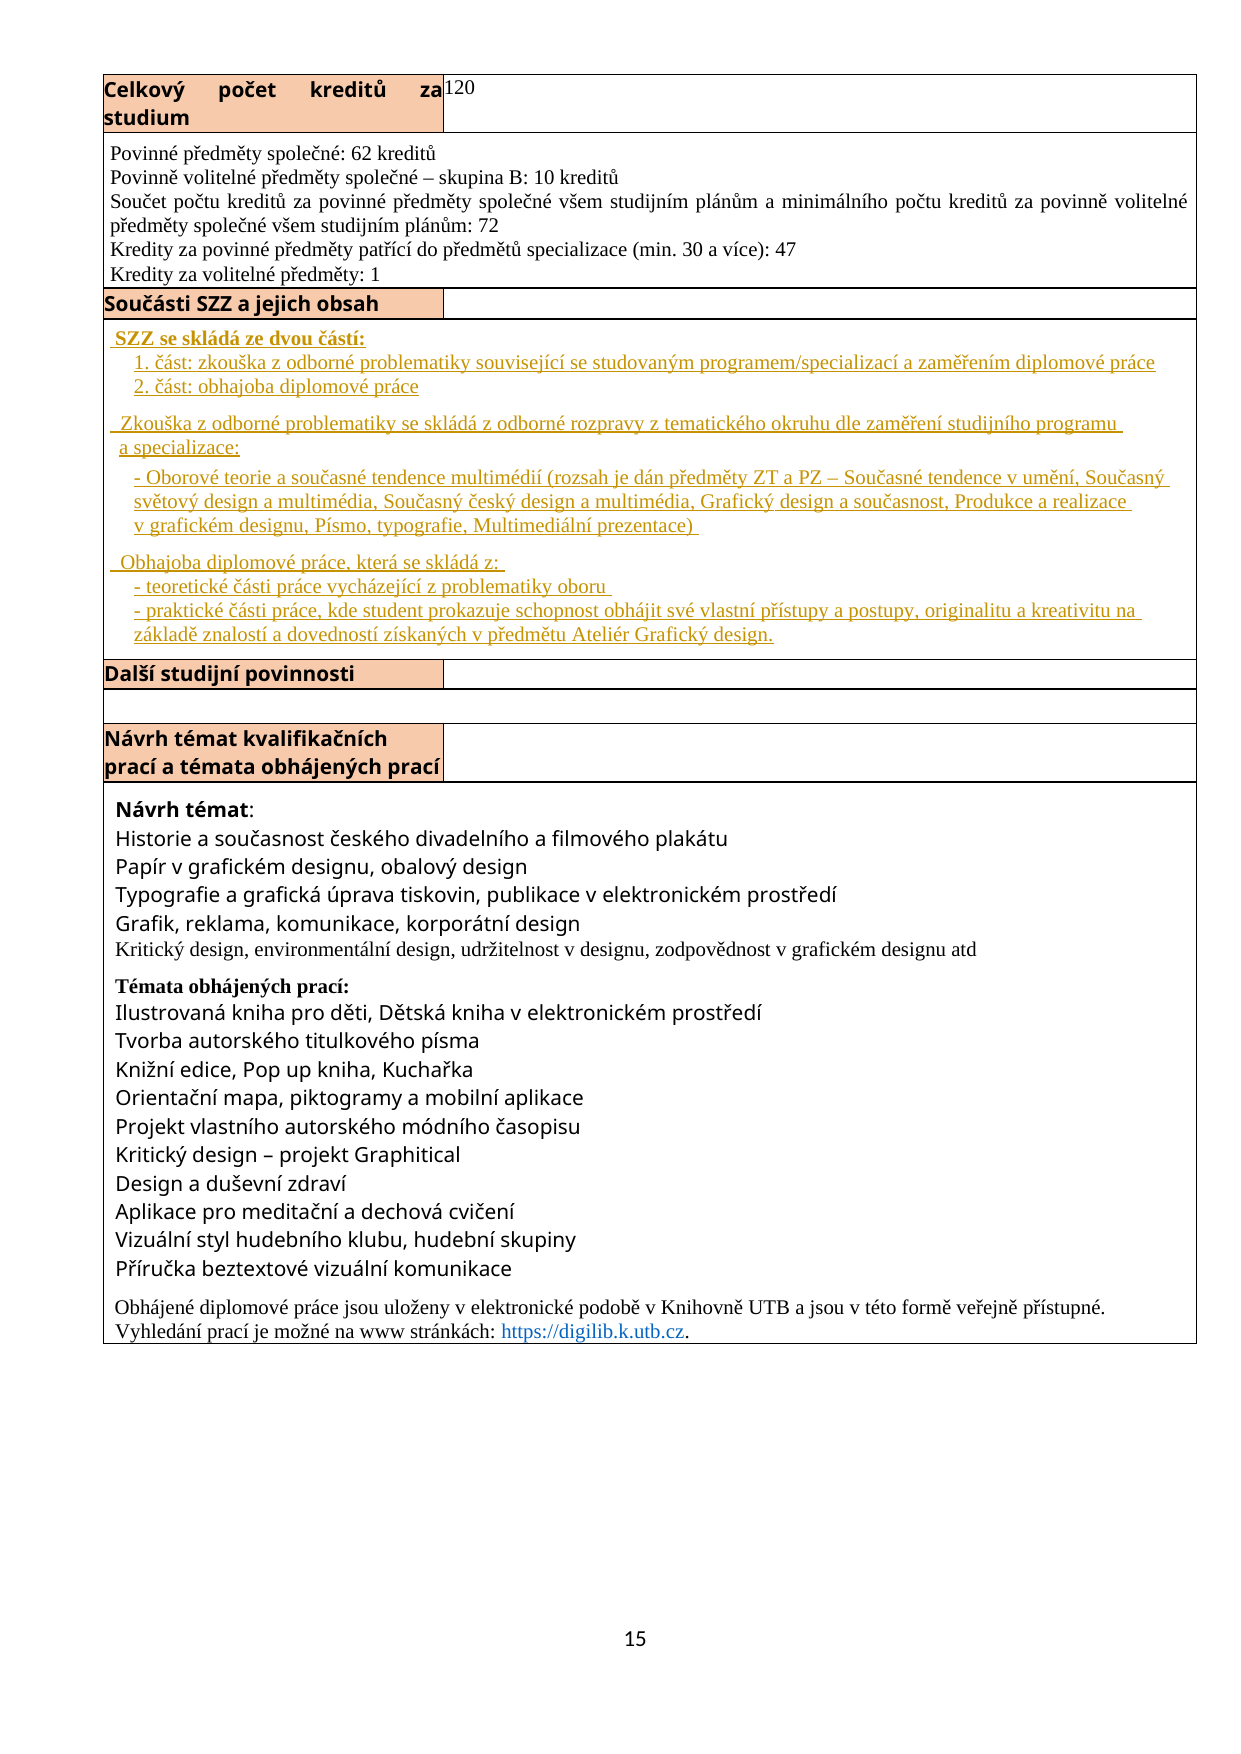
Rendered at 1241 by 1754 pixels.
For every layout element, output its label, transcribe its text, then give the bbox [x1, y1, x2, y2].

table_cell [104, 690, 1196, 723]
table_header Celkový počet kreditů za studium [104, 75, 443, 132]
table_header 120 [444, 75, 1196, 132]
table_cell Návrh témat kvalifikačních prací a témata obhájených prací [104, 724, 443, 781]
table_cell Návrh témat: Historie a současnost českého divadelního a filmového plakátu Papír v grafickém designu, obalový design Typografie a grafická úprava tiskovin, publikace v elektronickém prostředí Grafik, reklama, komunikace, korporátní design Kritický design, environmentální design, udržitelnost v designu, zodpovědnost v grafickém designu atd Témata obhájených prací: Ilustrovaná kniha pro děti, Dětská kniha v elektronickém prostředí Tvorba autorského titulkového písma Knižní edice, Pop up kniha, Kuchařka Orientační mapa, piktogramy a mobilní aplikace Projekt vlastního autorského módního časopisu Kritický design – projekt Graphitical Design a duševní zdraví Aplikace pro meditační a dechová cvičení Vizuální styl hudebního klubu, hudební skupiny Příručka beztextové vizuální komunikace Obhájené diplomové práce jsou uloženy v elektronické podobě v Knihovně UTB a jsou v této formě veřejně přístupné. Vyhledání prací je možné na www stránkách: https://digilib.k.utb.cz. [104, 783, 1196, 1343]
table_cell Součásti SZZ a jejich obsah [104, 289, 443, 318]
table_cell Další studijní povinnosti [104, 660, 443, 688]
table_cell [444, 289, 1196, 318]
table_cell [444, 724, 1196, 781]
table_cell [444, 660, 1196, 688]
table_cell Povinné předměty společné: 62 kreditů Povinně volitelné předměty společné – skupina B: 10 kreditů Součet počtu kreditů za povinné předměty společné všem studijním plánům a minimálního počtu kreditů za povinně volitelné předměty společné všem studijním plánům: 72 Kredity za povinné předměty patřící do předmětů specializace (min. 30 a více): 47 Kredity za volitelné předměty: 1 [104, 133, 1196, 287]
table_cell [104, 320, 1196, 658]
